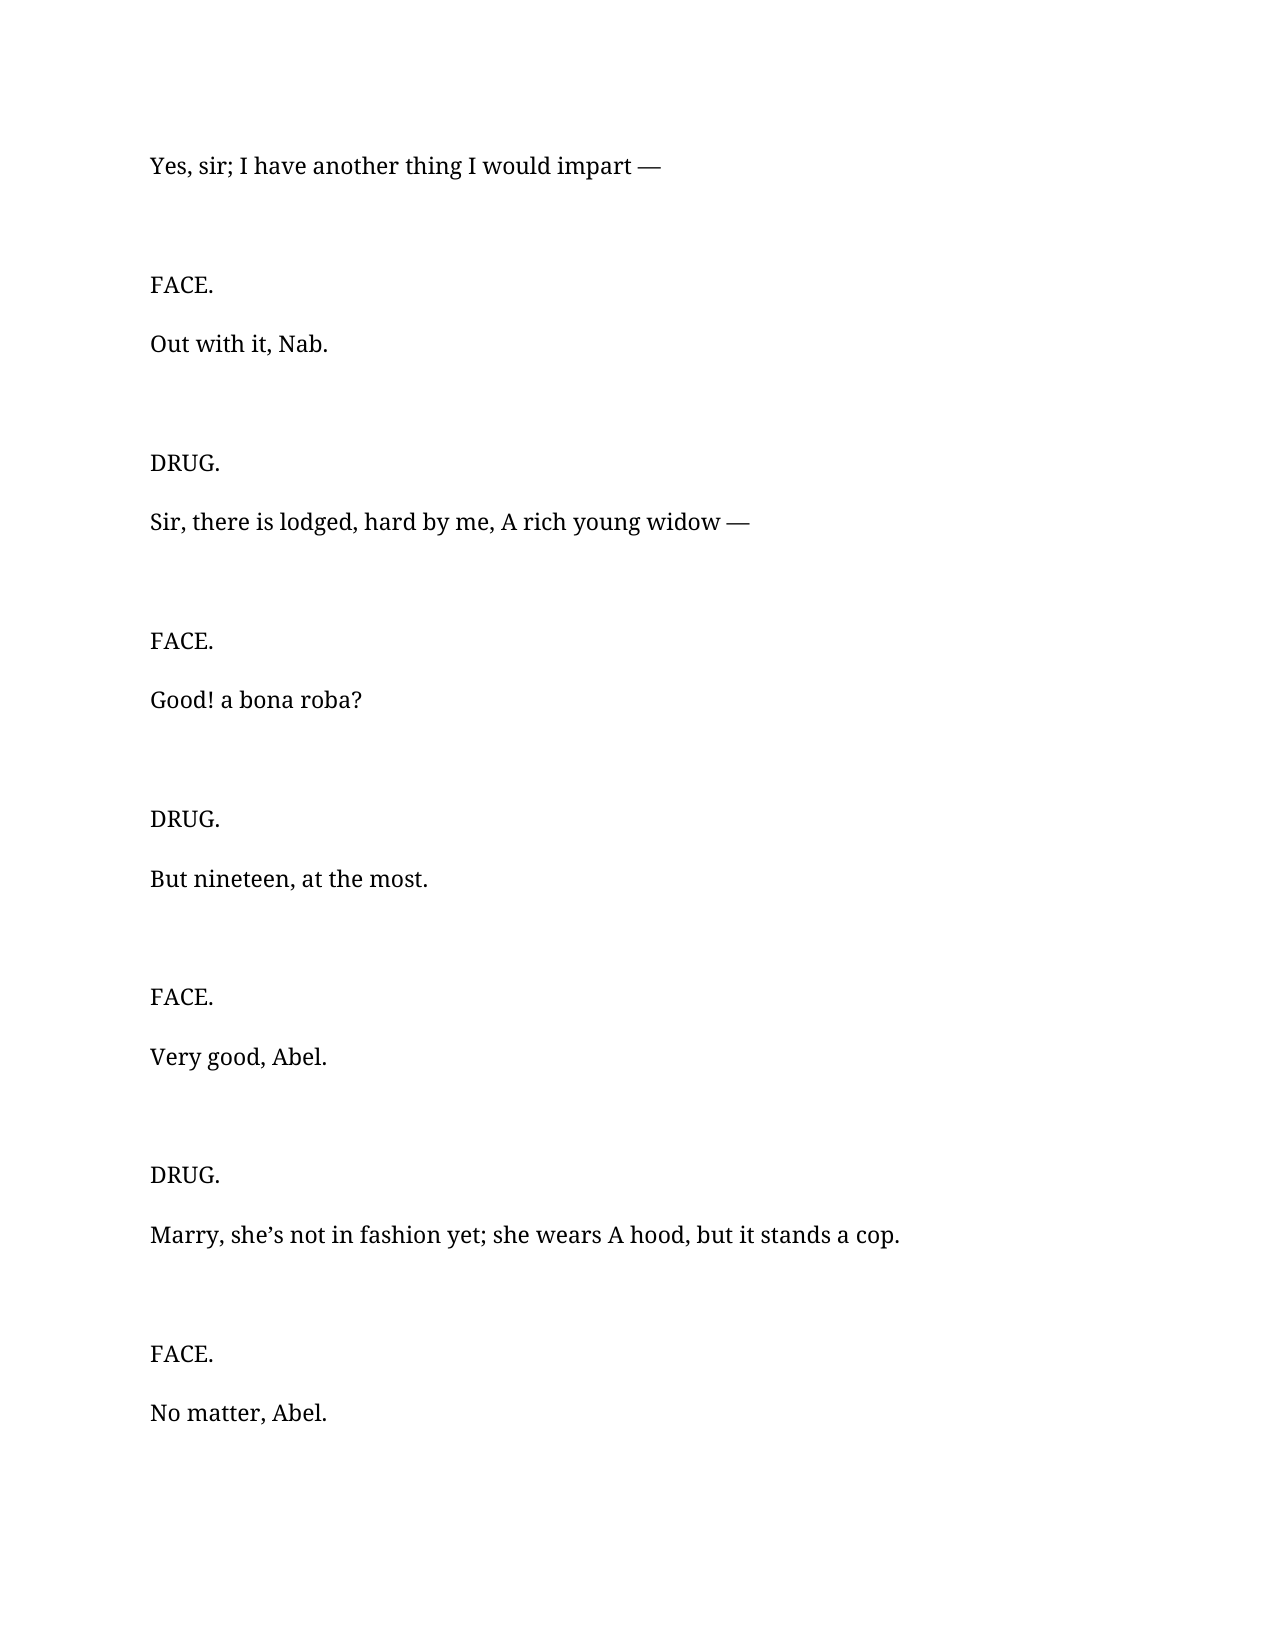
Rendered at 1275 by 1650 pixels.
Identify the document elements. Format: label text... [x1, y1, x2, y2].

text DRUG. [150, 803, 1125, 834]
text Out with it, Nab. [150, 328, 1125, 359]
text DRUG. [150, 447, 1125, 478]
text Marry, she’s not in fashion yet; she wears A hood, but it stands a cop. [150, 1219, 1125, 1250]
text FACE. [150, 625, 1125, 656]
text FACE. [150, 269, 1125, 300]
text Good! a bona roba? [150, 684, 1125, 716]
text Very good, Abel. [150, 1041, 1125, 1072]
text But nineteen, at the most. [150, 862, 1125, 894]
text Yes, sir; I have another thing I would impart — [150, 150, 1125, 181]
text Sir, there is lodged, hard by me, A rich young widow — [150, 506, 1125, 537]
text FACE. [150, 981, 1125, 1012]
text FACE. [150, 1337, 1125, 1369]
text DRUG. [150, 1159, 1125, 1191]
text No matter, Abel. [150, 1397, 1125, 1428]
